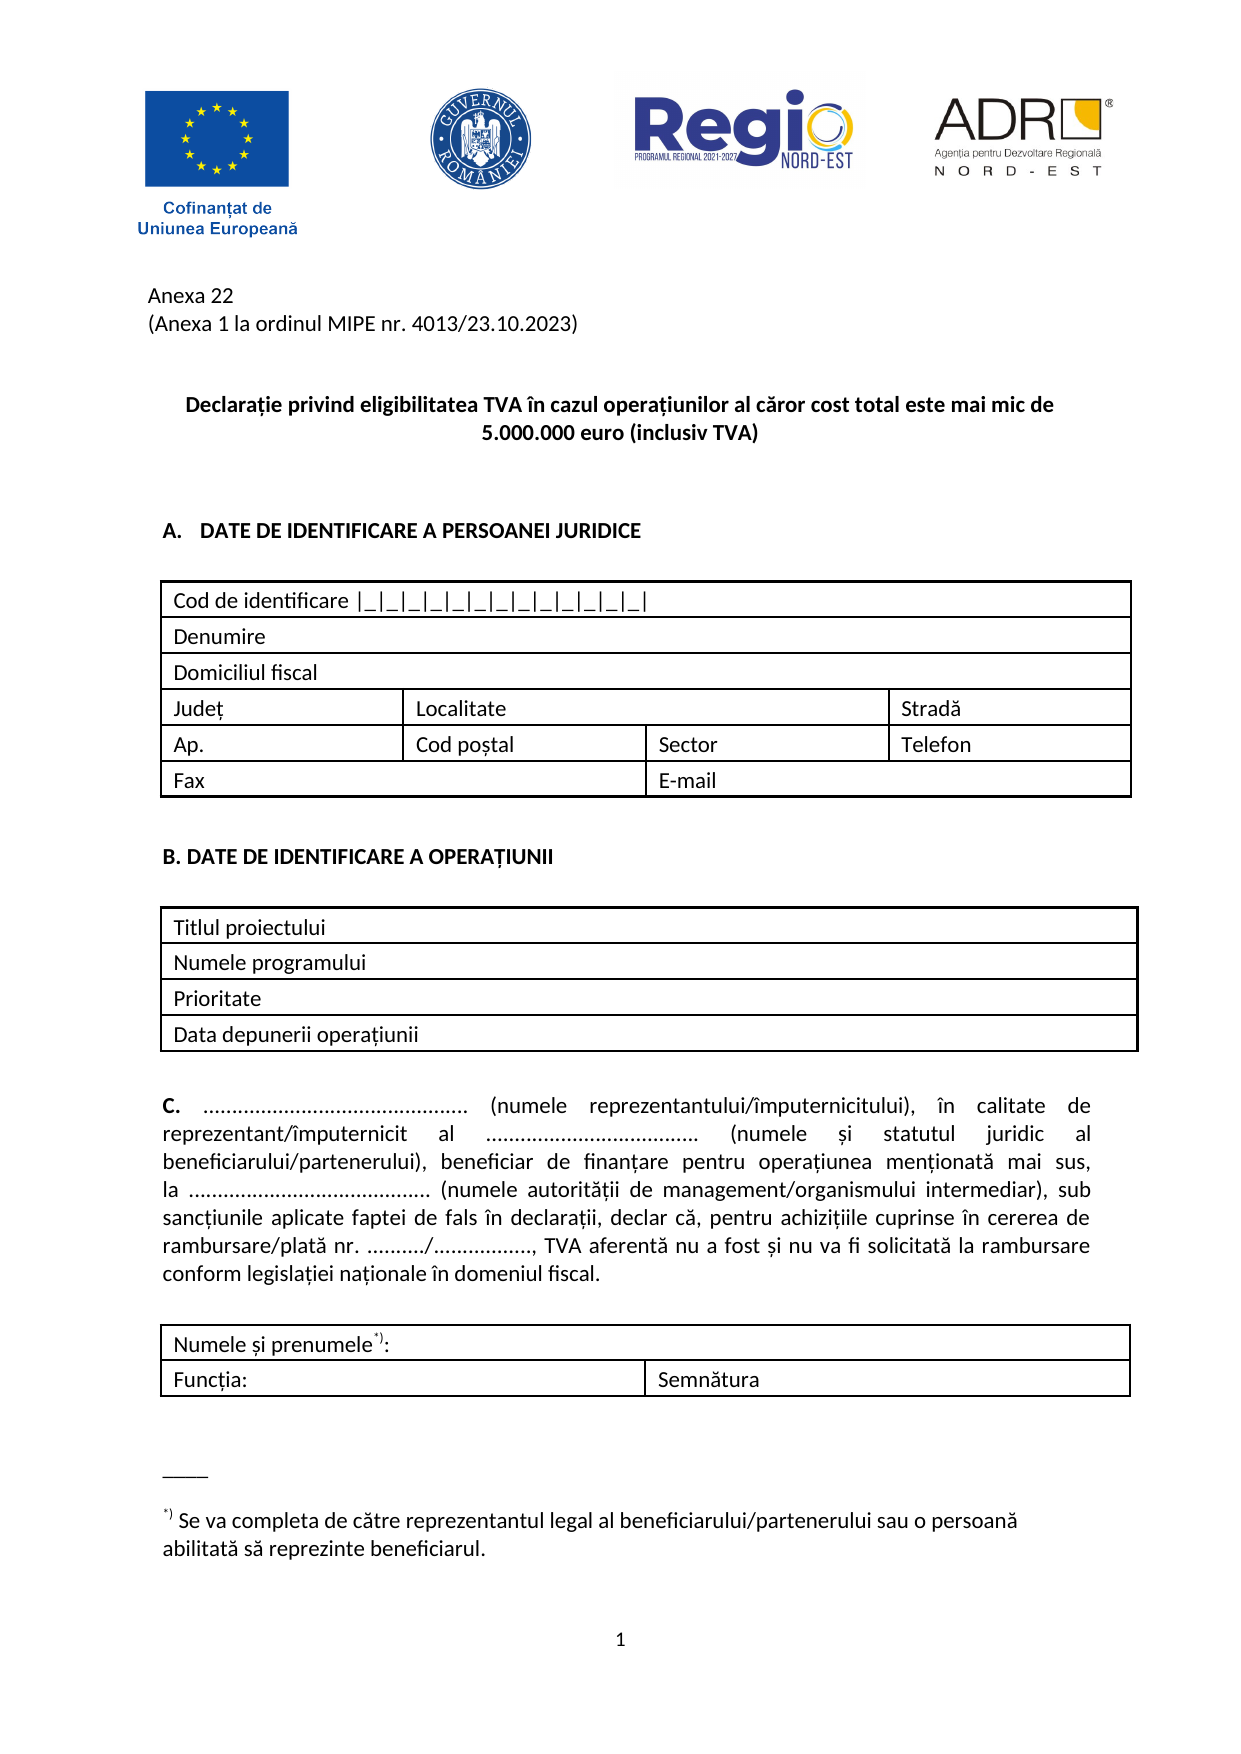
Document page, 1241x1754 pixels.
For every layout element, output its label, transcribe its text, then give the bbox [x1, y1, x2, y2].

table_cell Stradă [890, 690, 1130, 724]
table_cell Domiciliul fiscal [162, 654, 1130, 688]
text *) Se va completa de către reprezentantul legal al beneficiarului/partenerului sau o persoană abilitată să reprezinte beneficiarul. [162, 1506, 1093, 1562]
text B. DATE DE IDENTIFICARE A OPERAŢIUNII [162, 842, 1093, 870]
text Anexa 22 [148, 281, 1093, 309]
text (Anexa 1 la ordinul MIPE nr. 4013/23.10.2023) [148, 309, 1093, 337]
table_cell Județ [162, 690, 402, 724]
table_cell Data depunerii operațiunii [162, 1016, 1136, 1050]
text Declarație privind eligibilitatea TVA în cazul operațiunilor al căror cost total este mai mic de 5.000.000 euro (inclusiv TVA) [148, 390, 1093, 446]
table_cell Semnătura [646, 1361, 1129, 1395]
table_cell Cod poștal [404, 726, 645, 759]
table_cell Fax [162, 762, 645, 795]
table_cell Ap. [162, 726, 402, 759]
text ____ [162, 1453, 1093, 1481]
table_cell E-mail [647, 762, 1130, 795]
table_cell Telefon [890, 726, 1130, 759]
table_cell Sector [647, 726, 888, 759]
text C. .............................................. (numele reprezentantului/împuternicitului), în calitate de reprezentant/împuternicit al ..................................... (numele și statutul juridic al beneficiarului/partenerului), beneficiar de finanțare pentru operațiunea menționată mai sus, la .......................................... (numele autorității de management/organismului intermediar), sub sancțiunile aplicate faptei de fals în declarații, declar că, pentru achizițiile cuprinse în cererea de rambursare/plată nr. ........../................., TVA aferentă nu a fost și nu va fi solicitată la rambursare conform legislației naționale în domeniul fiscal. [162, 1091, 1093, 1287]
picture [934, 98, 1114, 176]
picture [430, 87, 532, 190]
table_cell Numele programului [162, 944, 1136, 978]
picture [614, 71, 867, 189]
table_header Numele și prenumele*): [162, 1326, 1129, 1359]
table_cell Prioritate [162, 980, 1136, 1014]
list DATE DE IDENTIFICARE A PERSOANEI JURIDICE [162, 516, 1093, 544]
table_cell Funcția: [162, 1361, 644, 1395]
table_header Titlul proiectului [162, 909, 1136, 942]
picture [128, 73, 306, 253]
table_cell Denumire [162, 618, 1130, 652]
table_header Cod de identificare |_|_|_|_|_|_|_|_|_|_|_|_|_| [162, 583, 1130, 616]
table_cell Localitate [404, 690, 888, 724]
